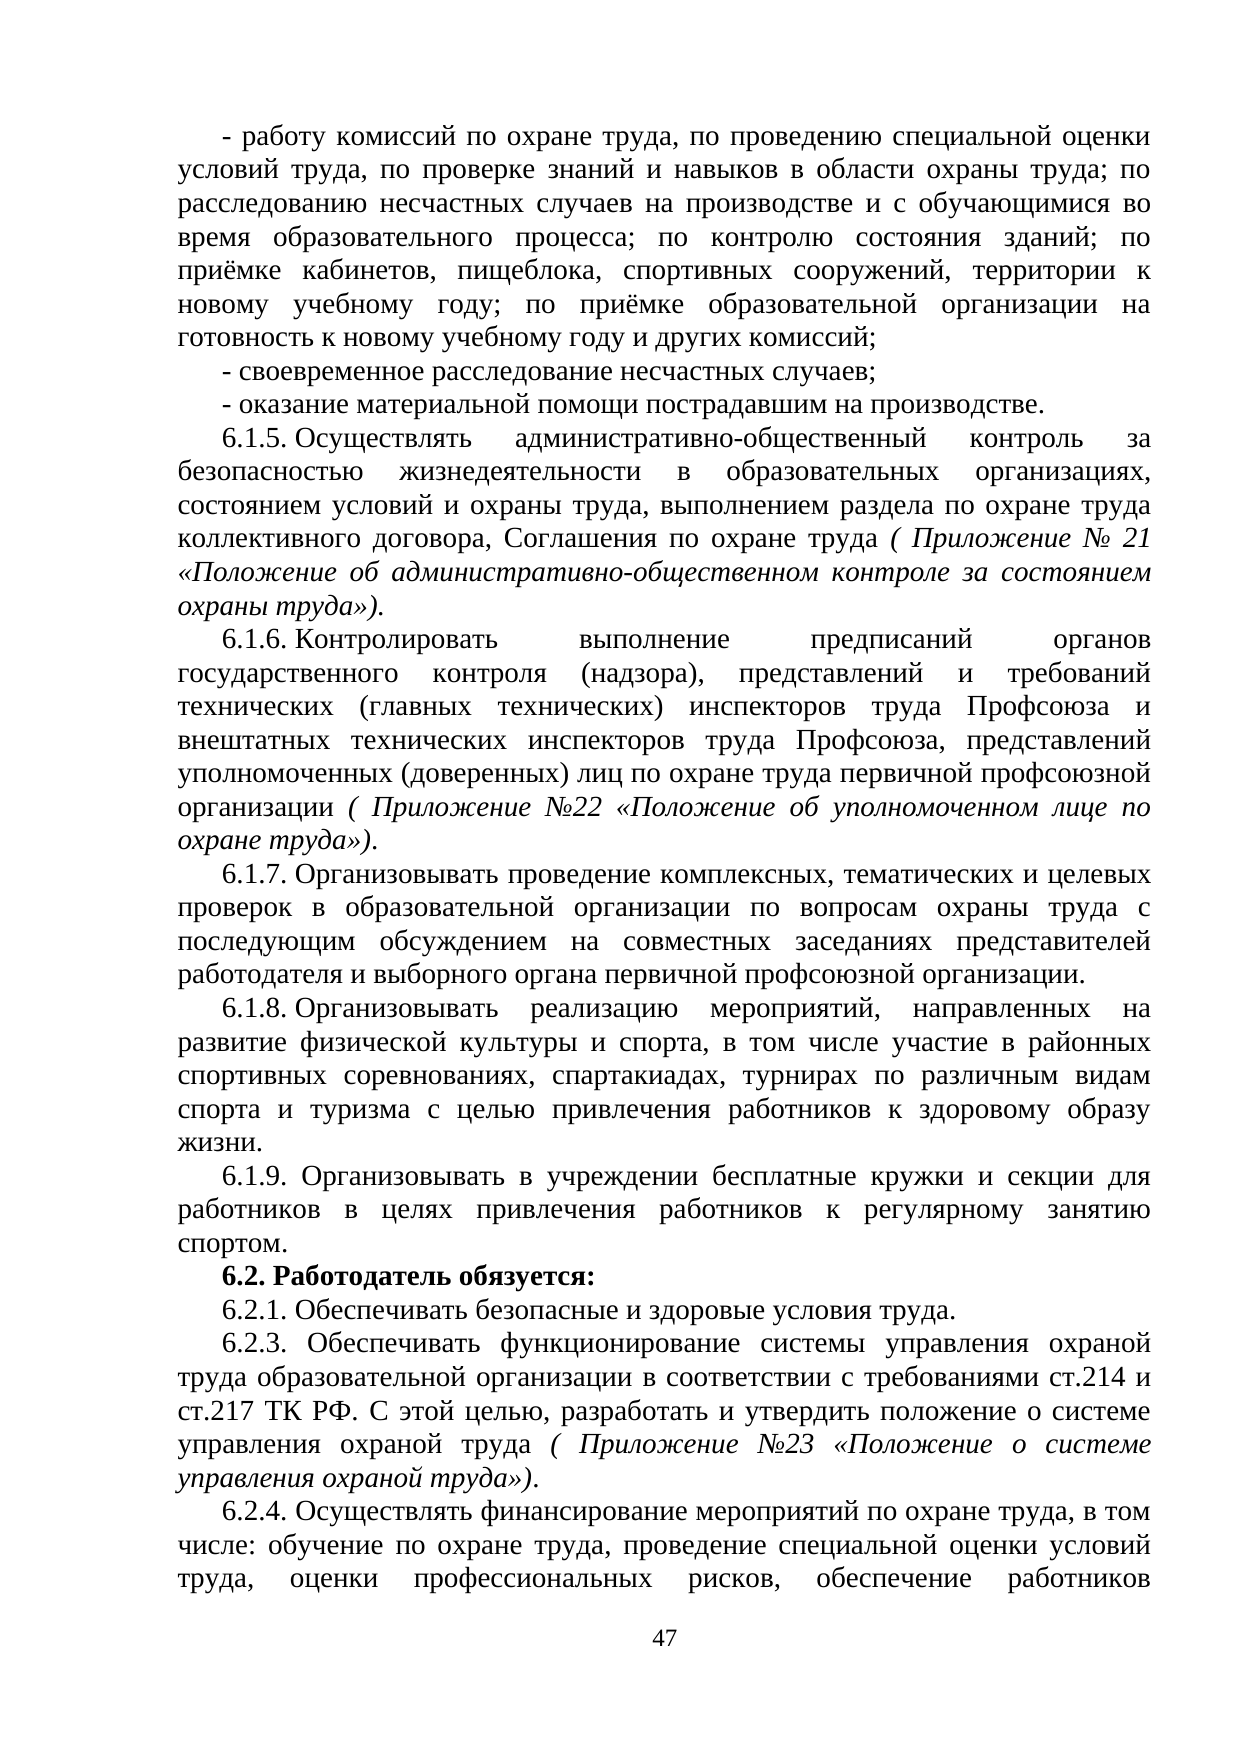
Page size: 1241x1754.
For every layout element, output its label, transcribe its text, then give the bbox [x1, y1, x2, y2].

text 6.1.7. Организовывать проведение комплексных, тематических и целевых проверок в образовательной организации по вопросам охраны труда с последующим обсуждением на совместных заседаниях представителей работодателя и выборного органа первичной профсоюзной организации. [177, 856, 1152, 990]
text - работу комиссий по охране труда, по проведению специальной оценки условий труда, по проверке знаний и навыков в области охраны труда; по расследованию несчастных случаев на производстве и с обучающимися во время образовательного процесса; по контролю состояния зданий; по приёмке кабинетов, пищеблока, спортивных сооружений, территории к новому учебному году; по приёмке образовательной организации на готовность к новому учебному году и других комиссий; [177, 118, 1152, 353]
text 6.1.5. Осуществлять административно-общественный контроль за безопасностью жизнедеятельности в образовательных организациях, состоянием условий и охраны труда, выполнением раздела по охране труда коллективного договора, Соглашения по охране труда ( Приложение № 21 «Положение об административно-общественном контроле за состоянием охраны труда»). [177, 420, 1152, 621]
text 6.1.9. Организовывать в учреждении бесплатные кружки и секции для работников в целях привлечения работников к регулярному занятию спортом. [177, 1158, 1152, 1258]
text 6.2. Работодатель обязуется: [177, 1258, 1152, 1292]
text 6.1.8. Организовывать реализацию мероприятий, направленных на развитие физической культуры и спорта, в том числе участие в районных спортивных соревнованиях, спартакиадах, турнирах по различным видам спорта и туризма с целью привлечения работников к здоровому образу жизни. [177, 990, 1152, 1158]
text - своевременное расследование несчастных случаев; [177, 353, 1152, 386]
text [177, 1493, 1152, 1594]
text 6.2.1. Обеспечивать безопасные и здоровые условия труда. [177, 1292, 1152, 1326]
text 6.1.6. Контролировать выполнение предписаний органов государственного контроля (надзора), представлений и требований технических (главных технических) инспекторов труда Профсоюза и внештатных технических инспекторов труда Профсоюза, представлений уполномоченных (доверенных) лиц по охране труда первичной профсоюзной организации ( Приложение №22 «Положение об уполномоченном лице по охране труда»). [177, 621, 1152, 856]
text - оказание материальной помощи пострадавшим на производстве. [177, 386, 1152, 420]
text 6.2.3. Обеспечивать функционирование системы управления охраной труда образовательной организации в соответствии с требованиями ст.214 и ст.217 ТК РФ. С этой целью, разработать и утвердить положение о системе управления охраной труда ( Приложение №23 «Положение о системе управления охраной труда»). [177, 1326, 1152, 1493]
